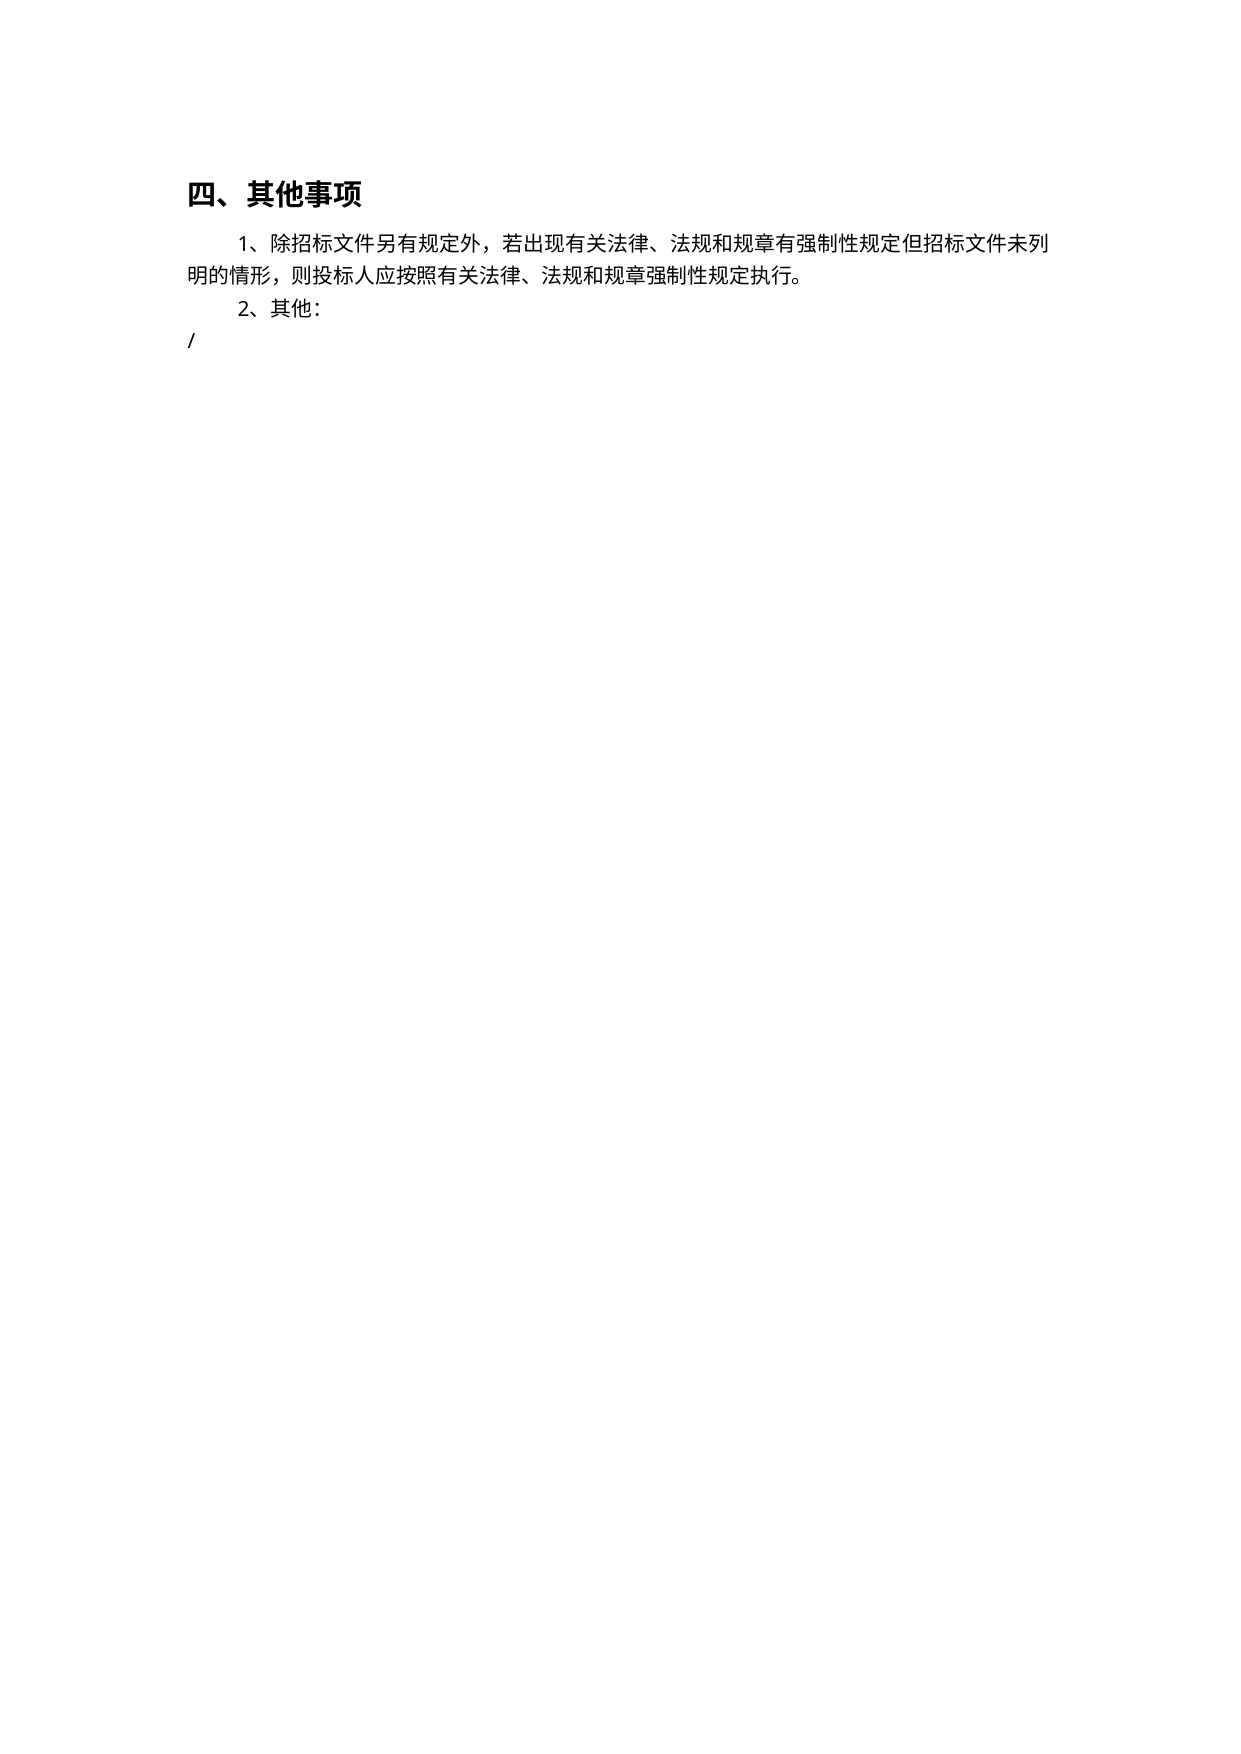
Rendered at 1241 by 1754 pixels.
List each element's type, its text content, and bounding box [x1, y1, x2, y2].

text 2、其他： [187, 292, 1053, 324]
text / [187, 324, 1053, 357]
text 1、除招标文件另有规定外，若出现有关法律、法规和规章有强制性规定但招标文件未列明的情形，则投标人应按照有关法律、法规和规章强制性规定执行。 [187, 227, 1053, 292]
text 四、其他事项 [187, 162, 1053, 227]
